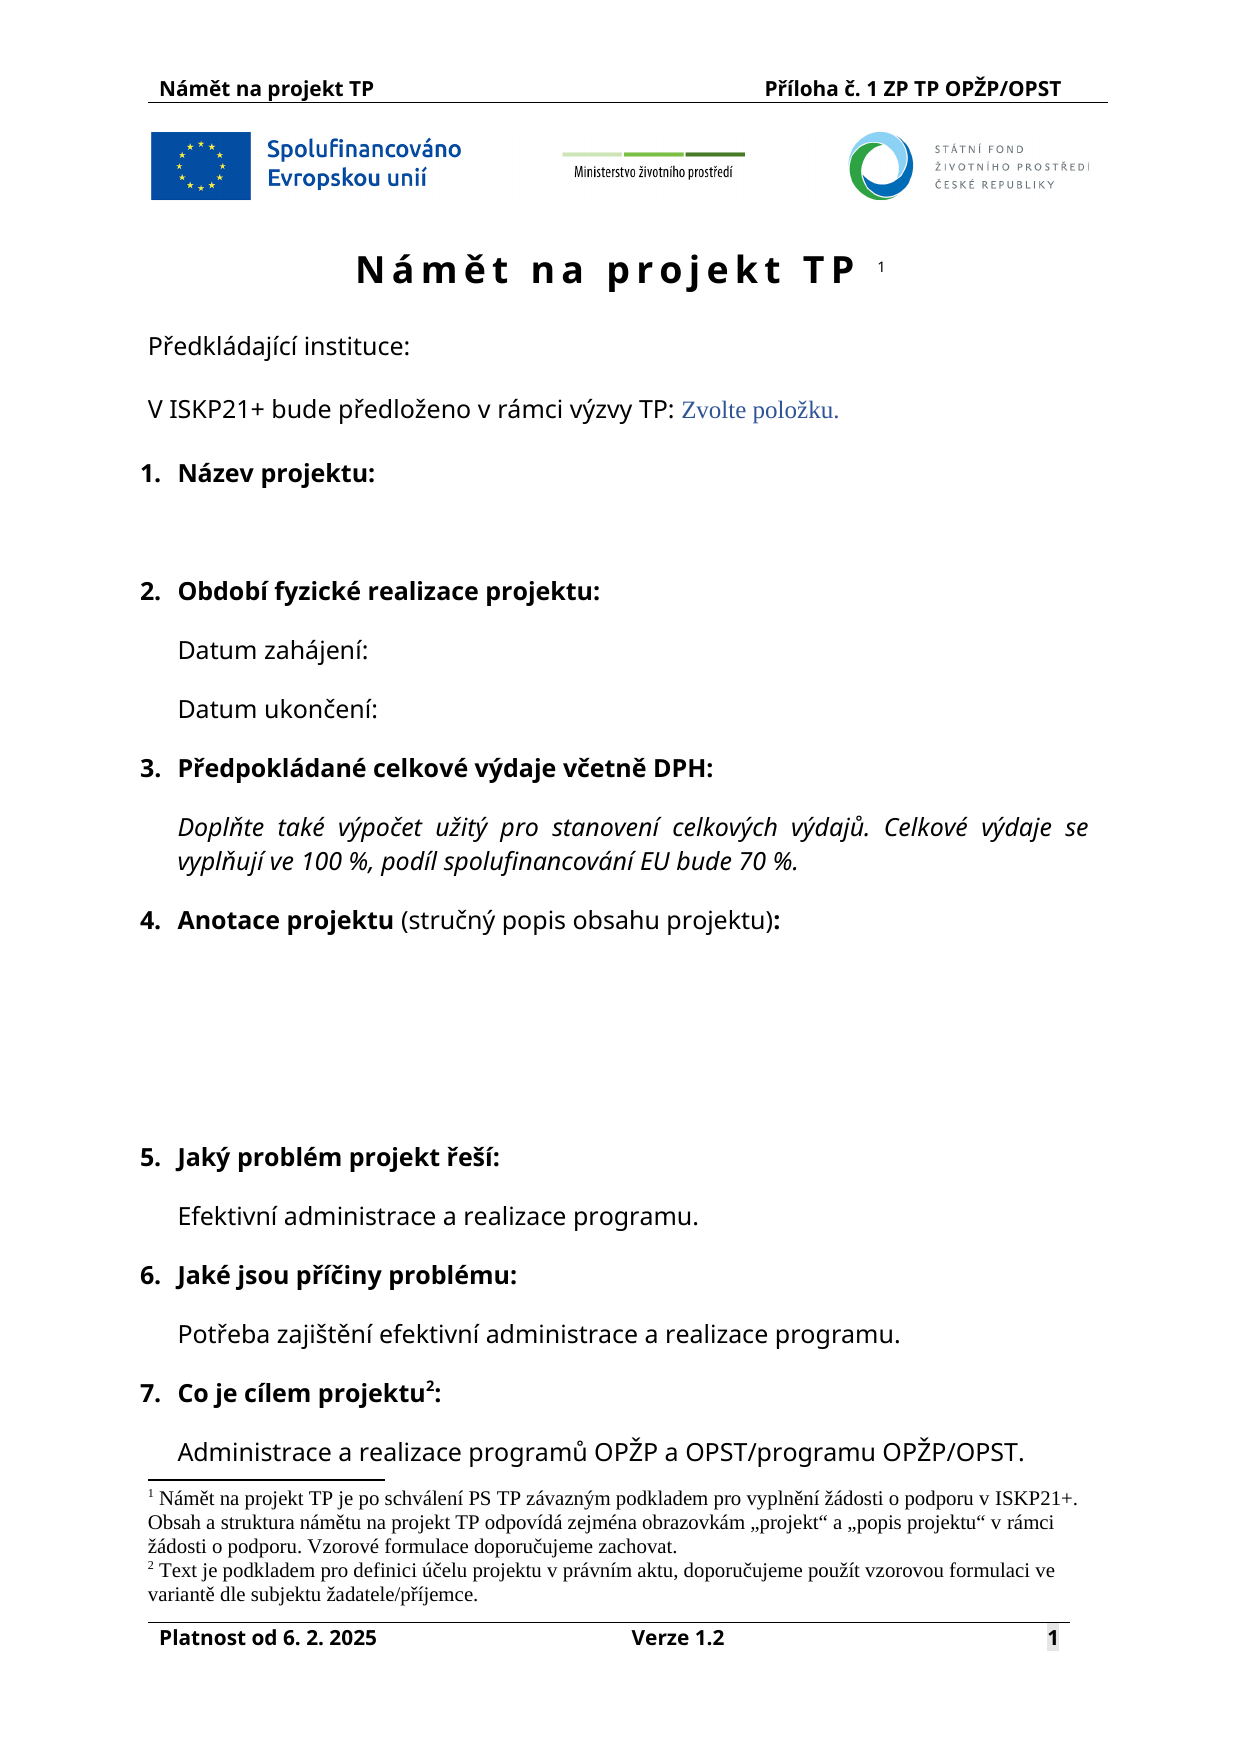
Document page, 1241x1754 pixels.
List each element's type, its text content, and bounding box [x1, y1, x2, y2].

text V ISKP21+ bude předloženo v rámci výzvy TP: [148, 392, 1093, 426]
text Efektivní administrace a realizace programu. [177, 1198, 1093, 1232]
text Doplňte také výpočet užitý pro stanovení celkových výdajů. Celkové výdaje se vyplňují ve 100 %, podíl spolufinancování EU bude 70 %. [177, 810, 1093, 878]
text Potřeba zajištění efektivní administrace a realizace programu. [177, 1316, 1093, 1351]
list Jaký problém projekt řeší: [140, 1139, 1093, 1173]
list Období fyzické realizace projektu: [140, 574, 1093, 608]
text Datum ukončení: [177, 692, 1093, 726]
list Jaké jsou příčiny problému: [140, 1257, 1093, 1291]
list Název projektu: [140, 456, 1093, 489]
text Datum zahájení: [177, 633, 1093, 667]
list Anotace projektu (stručný popis obsahu projektu): [140, 903, 1093, 937]
list Předpokládané celkové výdaje včetně DPH: [140, 751, 1093, 785]
text Administrace a realizace programů OPŽP a OPST/programu OPŽP/OPST. [177, 1434, 1093, 1469]
text Předkládající instituce: [148, 328, 1093, 362]
picture [151, 132, 1090, 201]
text Námět na projekt TP [148, 243, 1093, 294]
list Co je cílem projektu: [140, 1376, 1093, 1409]
